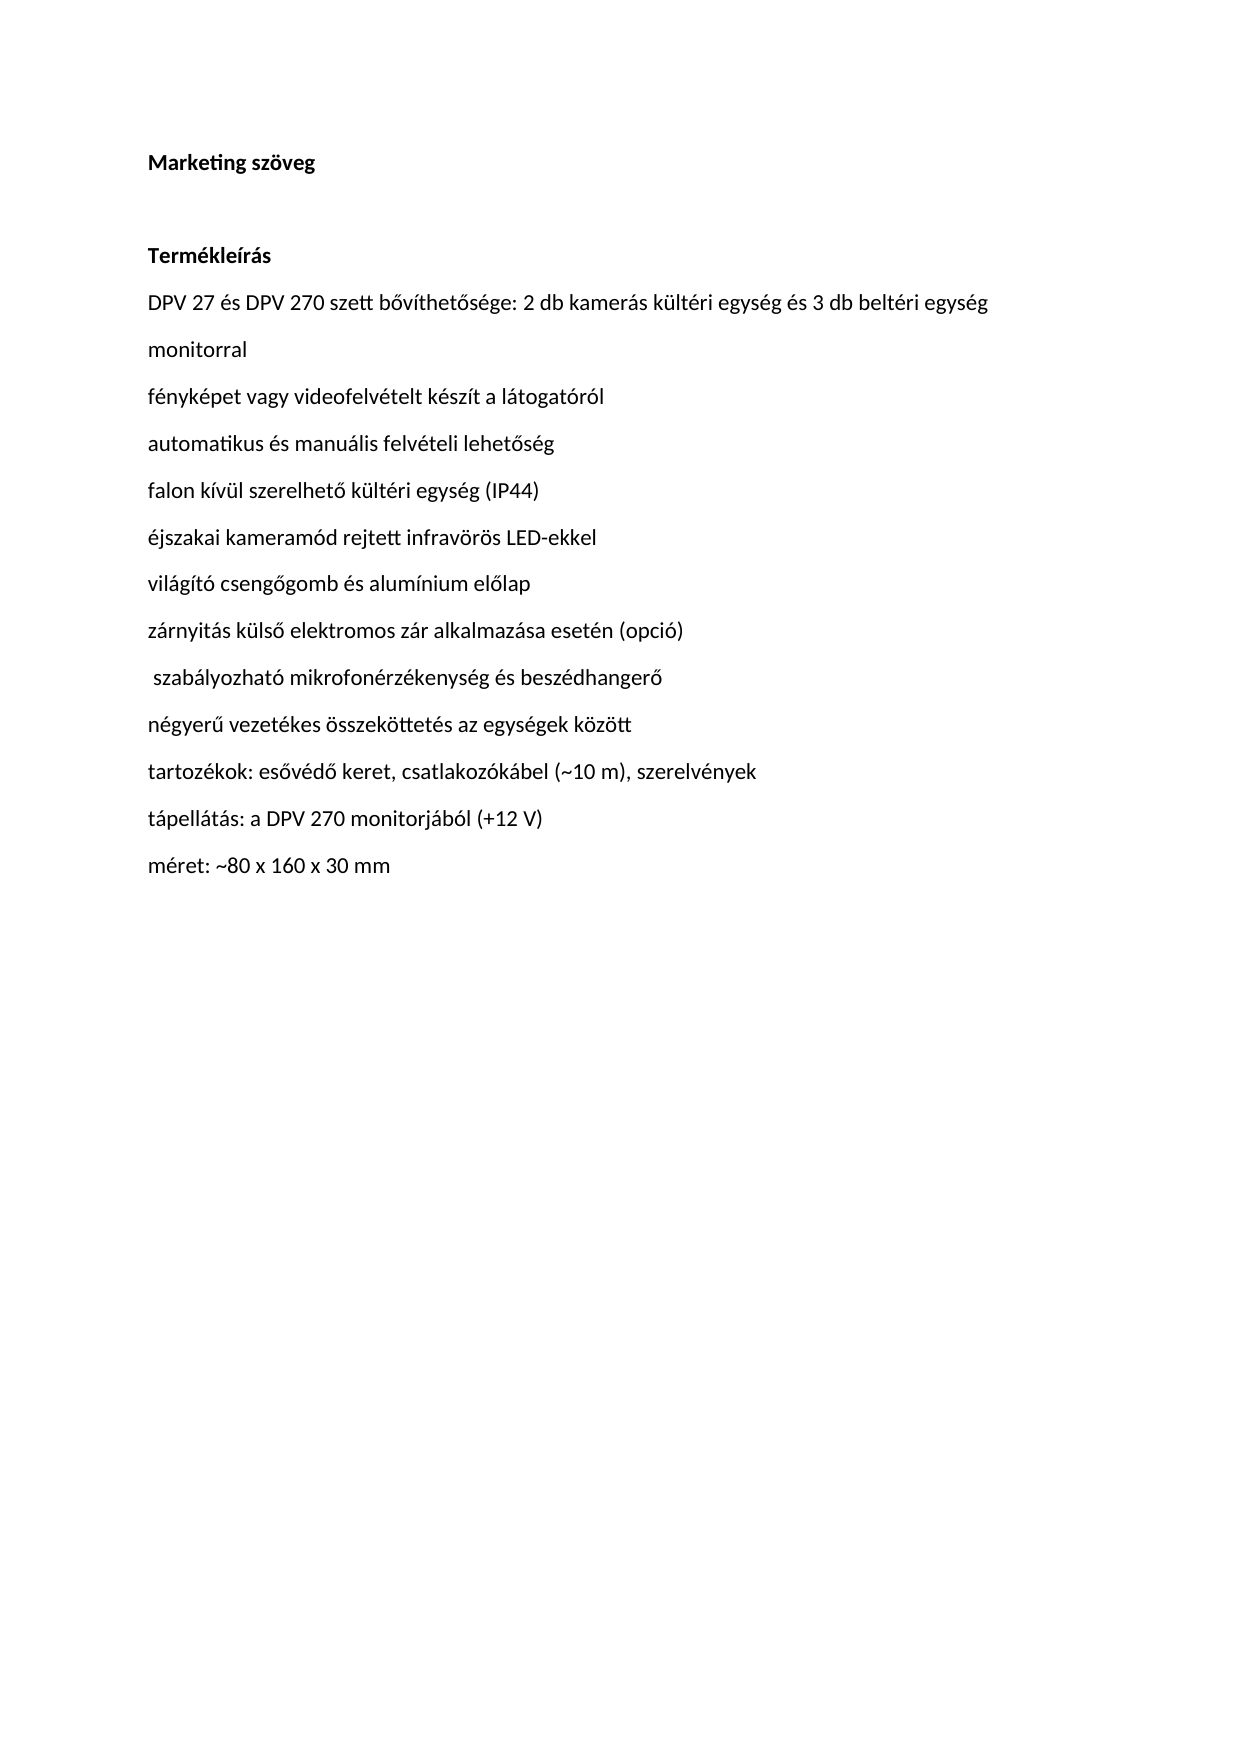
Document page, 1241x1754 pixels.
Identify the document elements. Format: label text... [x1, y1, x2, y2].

text tápellátás: a DPV 270 monitorjából (+12 V) [148, 804, 1093, 832]
text falon kívül szerelhető kültéri egység (IP44) [148, 476, 1093, 504]
text tartozékok: esővédő keret, csatlakozókábel (~10 m), szerelvények [148, 757, 1093, 785]
text monitorral [148, 335, 1093, 363]
text zárnyitás külső elektromos zár alkalmazása esetén (opció) [148, 616, 1093, 644]
text automatikus és manuális felvételi lehetőség [148, 429, 1093, 457]
text fényképet vagy videofelvételt készít a látogatóról [148, 382, 1093, 410]
text méret: ~80 x 160 x 30 mm [148, 851, 1093, 879]
text éjszakai kameramód rejtett infravörös LED-ekkel [148, 523, 1093, 551]
text világító csengőgomb és alumínium előlap [148, 569, 1093, 597]
text DPV 27 és DPV 270 szett bővíthetősége: 2 db kamerás kültéri egység és 3 db beltéri egység [148, 288, 1093, 316]
text négyerű vezetékes összeköttetés az egységek között [148, 710, 1093, 738]
text szabályozható mikrofonérzékenység és beszédhangerő [148, 663, 1093, 691]
text Marketing szöveg [148, 148, 1093, 176]
text Termékleírás [148, 241, 1093, 269]
